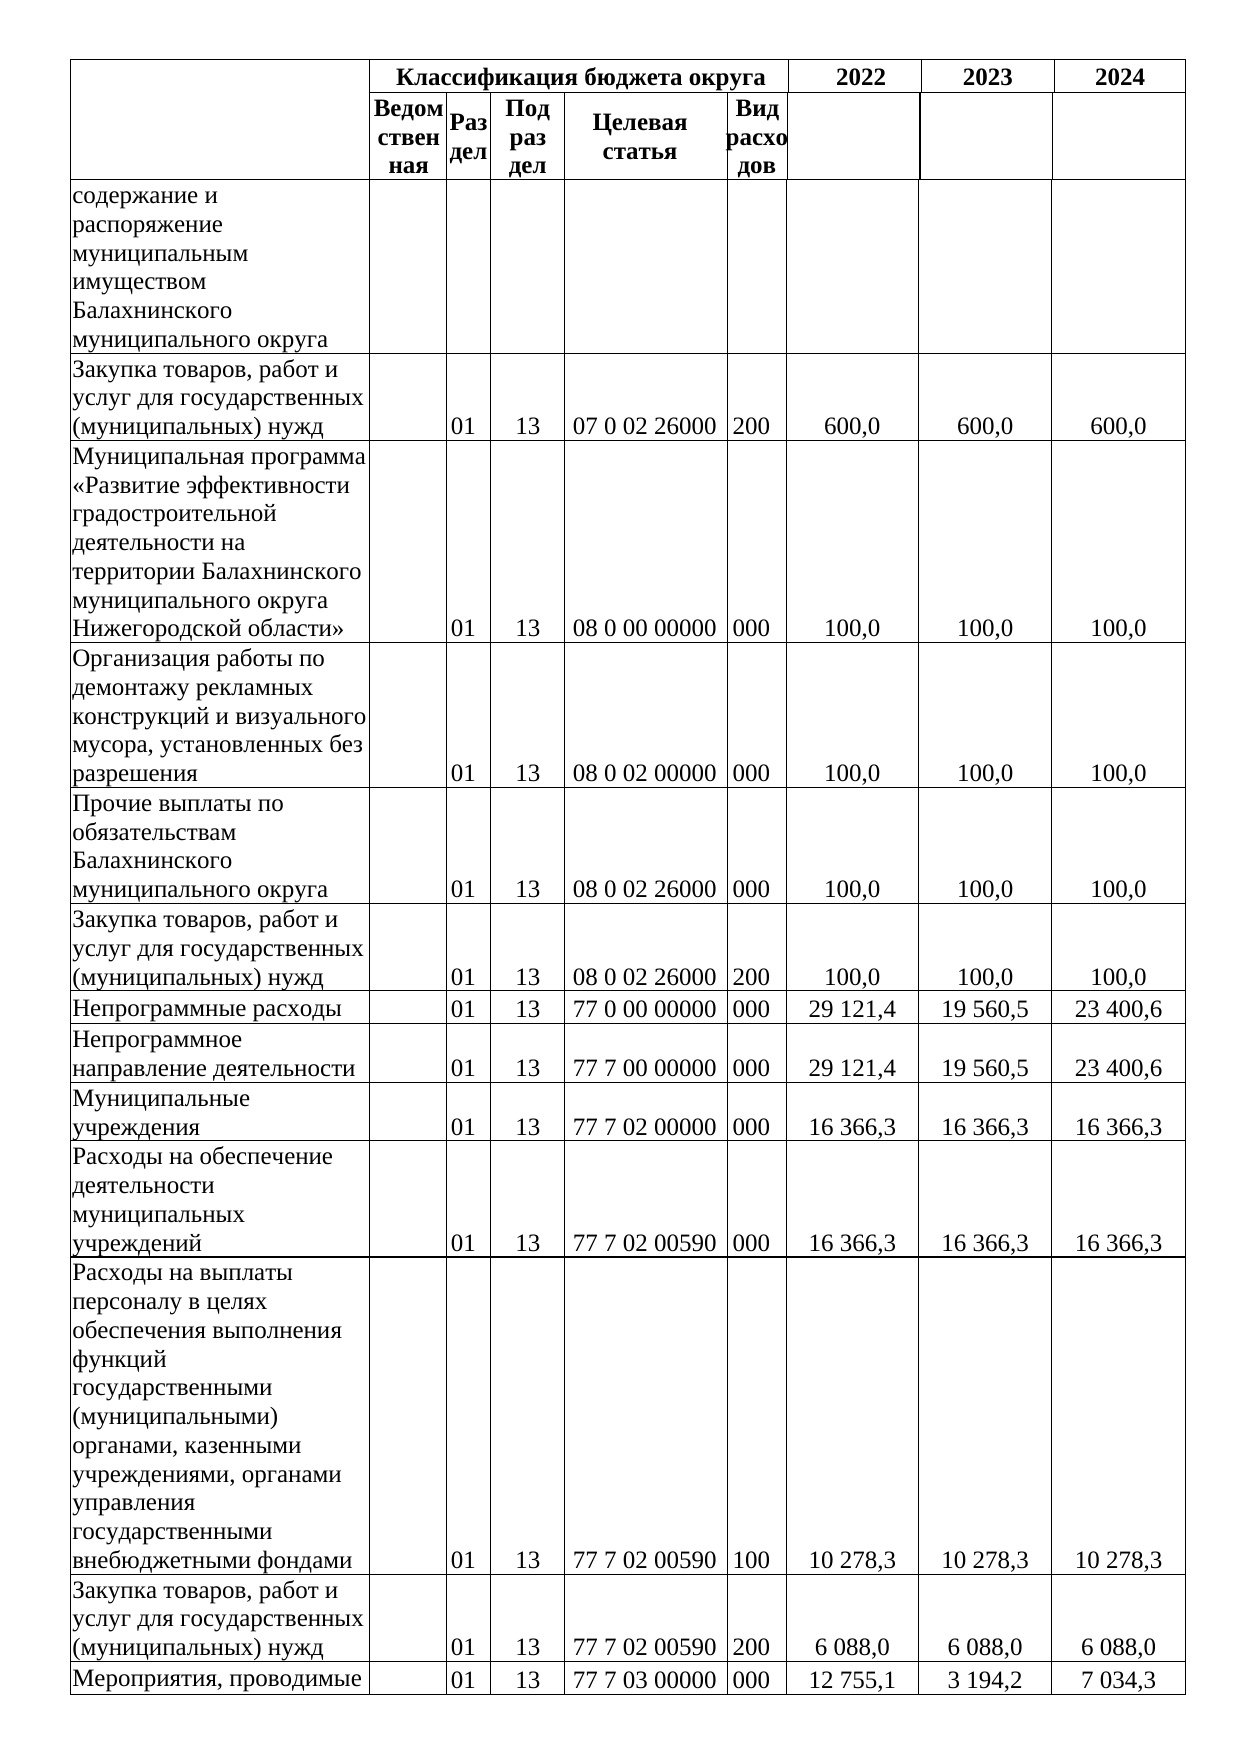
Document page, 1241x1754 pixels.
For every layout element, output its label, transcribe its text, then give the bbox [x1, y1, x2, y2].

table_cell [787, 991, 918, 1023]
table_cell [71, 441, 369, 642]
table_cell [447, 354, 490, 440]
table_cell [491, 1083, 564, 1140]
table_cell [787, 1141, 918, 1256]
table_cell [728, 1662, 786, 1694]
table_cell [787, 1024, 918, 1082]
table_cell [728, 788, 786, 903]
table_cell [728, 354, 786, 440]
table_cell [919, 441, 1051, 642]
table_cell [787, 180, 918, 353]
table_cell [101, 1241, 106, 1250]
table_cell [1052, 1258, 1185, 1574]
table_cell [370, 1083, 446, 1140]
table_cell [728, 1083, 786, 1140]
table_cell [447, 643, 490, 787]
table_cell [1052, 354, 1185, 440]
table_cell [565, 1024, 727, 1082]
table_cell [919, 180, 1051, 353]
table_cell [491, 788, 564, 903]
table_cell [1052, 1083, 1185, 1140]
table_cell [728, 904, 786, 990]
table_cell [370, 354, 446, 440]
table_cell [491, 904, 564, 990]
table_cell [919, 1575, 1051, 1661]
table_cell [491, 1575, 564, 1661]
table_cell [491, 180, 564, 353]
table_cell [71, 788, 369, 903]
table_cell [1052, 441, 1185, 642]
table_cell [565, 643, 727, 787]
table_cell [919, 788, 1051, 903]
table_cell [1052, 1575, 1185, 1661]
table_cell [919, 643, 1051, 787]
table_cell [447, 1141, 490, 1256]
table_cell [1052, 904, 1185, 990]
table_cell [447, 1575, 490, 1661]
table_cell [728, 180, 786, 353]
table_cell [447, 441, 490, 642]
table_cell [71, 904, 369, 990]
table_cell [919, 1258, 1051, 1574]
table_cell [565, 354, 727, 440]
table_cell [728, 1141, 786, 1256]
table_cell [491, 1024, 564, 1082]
table_header 2022 [789, 60, 921, 92]
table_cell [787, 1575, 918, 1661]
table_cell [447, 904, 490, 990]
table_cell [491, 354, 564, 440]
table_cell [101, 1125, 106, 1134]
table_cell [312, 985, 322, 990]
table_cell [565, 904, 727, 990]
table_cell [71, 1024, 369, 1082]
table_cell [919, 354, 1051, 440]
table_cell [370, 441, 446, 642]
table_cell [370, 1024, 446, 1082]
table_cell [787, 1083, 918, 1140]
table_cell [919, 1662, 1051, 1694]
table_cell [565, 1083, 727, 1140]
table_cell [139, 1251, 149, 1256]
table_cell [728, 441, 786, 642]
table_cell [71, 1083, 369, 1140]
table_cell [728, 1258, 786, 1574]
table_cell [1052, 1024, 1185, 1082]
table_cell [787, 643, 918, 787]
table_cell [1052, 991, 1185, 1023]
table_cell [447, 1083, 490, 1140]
table_cell [788, 93, 919, 179]
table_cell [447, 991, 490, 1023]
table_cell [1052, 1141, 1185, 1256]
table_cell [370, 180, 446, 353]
table_cell Ведом ствен ная [370, 93, 446, 179]
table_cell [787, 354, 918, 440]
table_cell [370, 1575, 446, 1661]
table_header [71, 60, 369, 179]
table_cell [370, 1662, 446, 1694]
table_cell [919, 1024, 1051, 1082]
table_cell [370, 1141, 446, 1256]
table_cell Вид расхо дов [728, 93, 787, 179]
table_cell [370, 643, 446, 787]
table_cell Целевая статья [565, 93, 727, 179]
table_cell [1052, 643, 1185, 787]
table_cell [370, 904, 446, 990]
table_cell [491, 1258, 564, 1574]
table_header 2023 [922, 60, 1054, 92]
table_cell [921, 93, 1052, 179]
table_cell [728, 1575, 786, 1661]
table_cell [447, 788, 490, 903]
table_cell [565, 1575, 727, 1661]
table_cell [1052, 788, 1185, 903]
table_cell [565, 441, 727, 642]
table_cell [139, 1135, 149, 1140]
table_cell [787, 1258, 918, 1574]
table_cell [1053, 93, 1185, 179]
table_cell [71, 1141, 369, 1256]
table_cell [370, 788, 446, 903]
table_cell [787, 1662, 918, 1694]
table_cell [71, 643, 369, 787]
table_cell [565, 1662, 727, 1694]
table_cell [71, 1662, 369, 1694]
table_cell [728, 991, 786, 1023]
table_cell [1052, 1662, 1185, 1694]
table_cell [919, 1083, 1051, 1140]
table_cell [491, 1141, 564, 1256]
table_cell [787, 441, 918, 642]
table_header 2024 [1055, 60, 1185, 92]
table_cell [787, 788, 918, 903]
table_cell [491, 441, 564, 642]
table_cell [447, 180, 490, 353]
table_cell Под раз дел [491, 93, 564, 179]
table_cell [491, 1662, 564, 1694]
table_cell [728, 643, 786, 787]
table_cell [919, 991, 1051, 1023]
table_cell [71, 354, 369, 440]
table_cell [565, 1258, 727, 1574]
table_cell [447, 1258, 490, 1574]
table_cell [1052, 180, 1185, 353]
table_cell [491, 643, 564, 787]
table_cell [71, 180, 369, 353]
table_header Классификация бюджета округа [370, 60, 788, 92]
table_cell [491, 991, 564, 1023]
table_cell Раз дел [447, 93, 490, 179]
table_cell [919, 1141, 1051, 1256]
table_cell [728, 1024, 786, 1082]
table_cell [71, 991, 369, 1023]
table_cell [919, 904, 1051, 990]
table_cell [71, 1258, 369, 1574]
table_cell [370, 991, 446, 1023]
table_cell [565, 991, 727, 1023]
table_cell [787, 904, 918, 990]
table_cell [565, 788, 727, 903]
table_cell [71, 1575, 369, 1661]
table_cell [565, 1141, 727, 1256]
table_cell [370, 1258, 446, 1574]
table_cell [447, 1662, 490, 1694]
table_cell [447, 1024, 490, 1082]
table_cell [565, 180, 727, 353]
